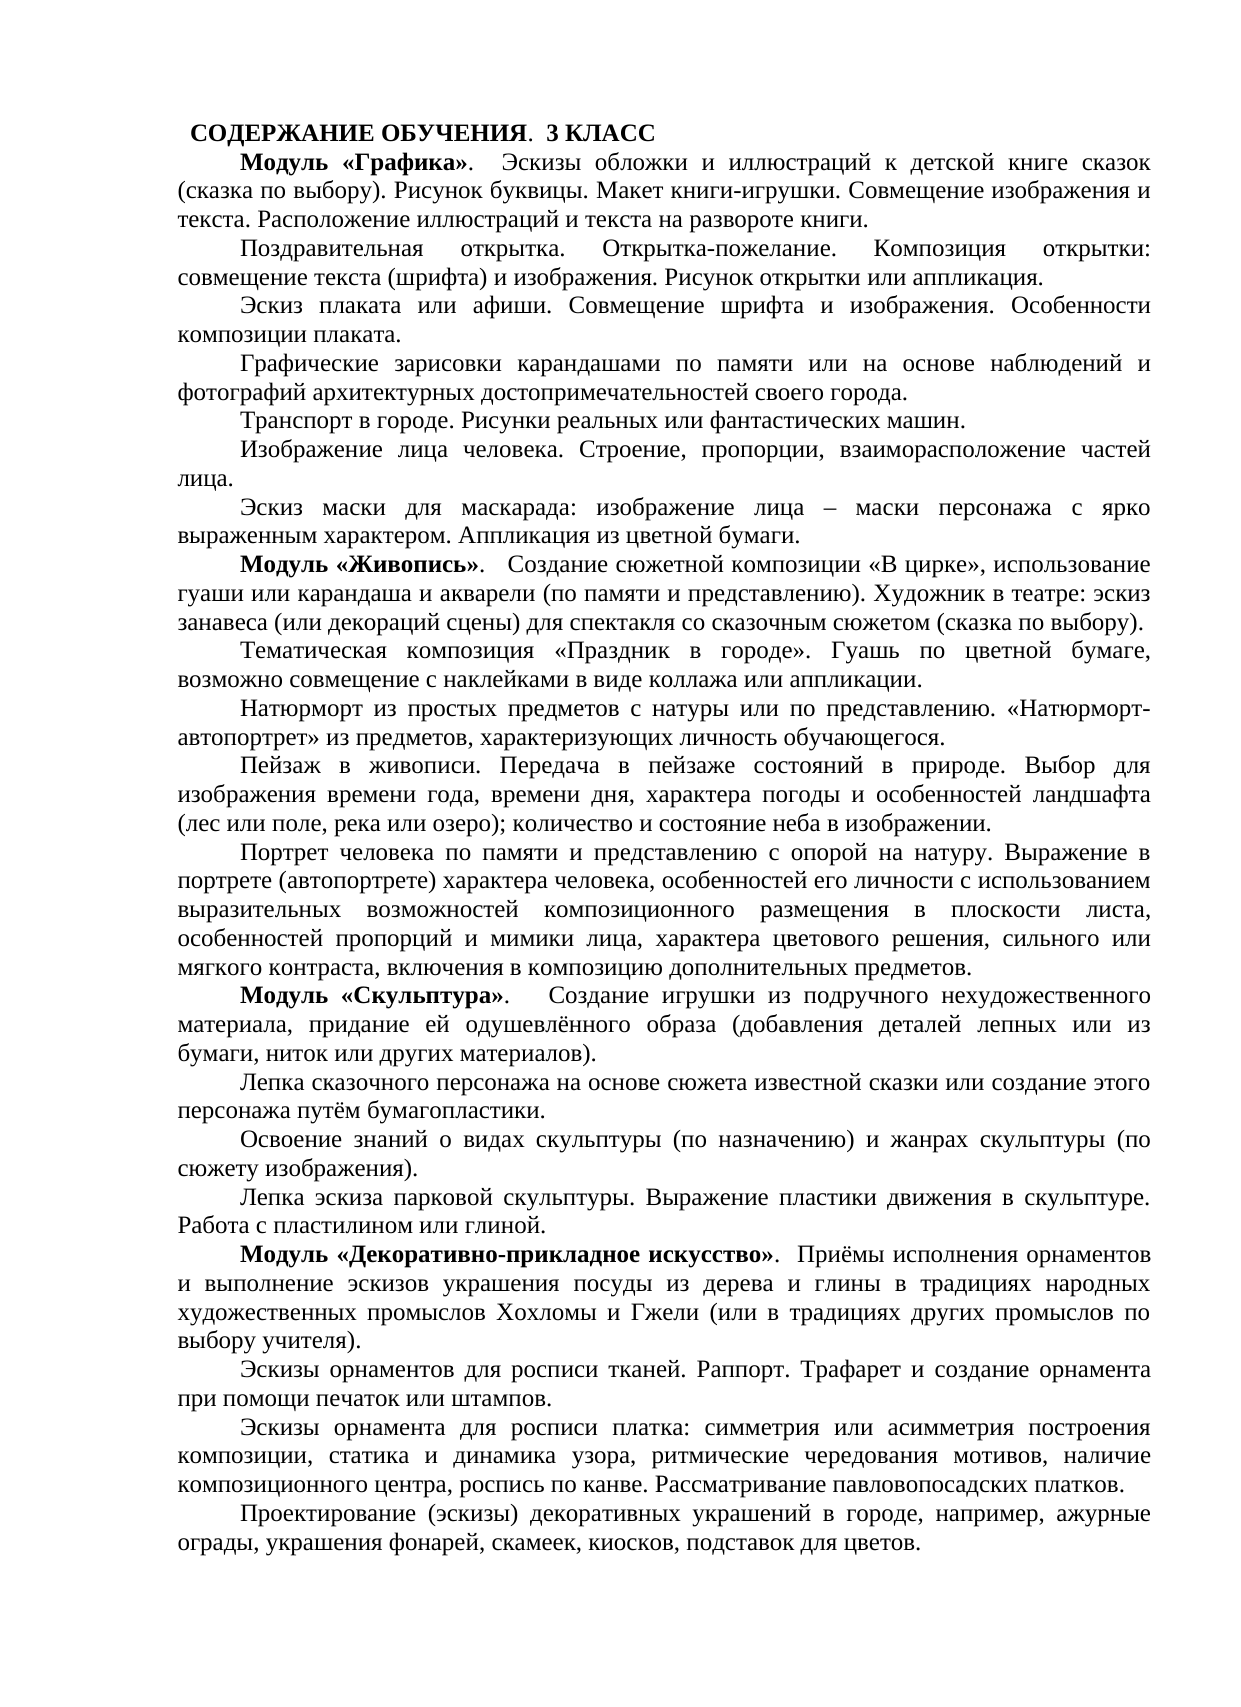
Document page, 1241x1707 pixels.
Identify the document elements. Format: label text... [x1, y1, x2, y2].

text Транспорт в городе. Рисунки реальных или фантастических машин. [177, 406, 1152, 434]
text Модуль «Живопись». Создание сюжетной композиции «В цирке», использование гуаши или карандаша и акварели (по памяти и представлению). Художник в театре: эскиз занавеса (или декораций сцены) для спектакля со сказочным сюжетом (сказка по выбору). [177, 549, 1152, 636]
text Проектирование (эскизы) декоративных украшений в городе, например, ажурные ограды, украшения фонарей, скамеек, киосков, подставок для цветов. [177, 1498, 1152, 1556]
text Эскизы орнаментов для росписи тканей. Раппорт. Трафарет и создание орнамента при помощи печаток или штампов. [177, 1354, 1152, 1412]
text Графические зарисовки карандашами по памяти или на основе наблюдений и фотографий архитектурных достопримечательностей своего города. [177, 348, 1152, 406]
text Натюрморт из простых предметов с натуры или по представлению. «Натюрморт-автопортрет» из предметов, характеризующих личность обучающегося. [177, 693, 1152, 751]
text Тематическая композиция «Праздник в городе». Гуашь по цветной бумаге, возможно совмещение с наклейками в виде коллажа или аппликации. [177, 636, 1152, 693]
text Пейзаж в живописи. Передача в пейзаже состояний в природе. Выбор для изображения времени года, времени дня, характера погоды и особенностей ландшафта (лес или поле, река или озеро); количество и состояние неба в изображении. [177, 751, 1152, 837]
text Эскиз плаката или афиши. Совмещение шрифта и изображения. Особенности композиции плаката. [177, 291, 1152, 348]
text Освоение знаний о видах скульптуры (по назначению) и жанрах скульптуры (по сюжету изображения). [177, 1124, 1152, 1182]
text Изображение лица человека. Строение, пропорции, взаиморасположение частей лица. [177, 434, 1152, 492]
text Эскизы орнамента для росписи платка: симметрия или асимметрия построения композиции, статика и динамика узора, ритмические чередования мотивов, наличие композиционного центра, роспись по канве. Рассматривание павловопосадских платков. [177, 1412, 1152, 1498]
text Модуль «Графика». Эскизы обложки и иллюстраций к детской книге сказок (сказка по выбору). Рисунок буквицы. Макет книги-игрушки. Совмещение изображения и текста. Расположение иллюстраций и текста на развороте книги. [177, 147, 1152, 233]
text Модуль «Декоративно-прикладное искусство». Приёмы исполнения орнаментов и выполнение эскизов украшения посуды из дерева и глины в традициях народных художественных промыслов Хохломы и Гжели (или в традициях других промыслов по выбору учителя). [177, 1239, 1152, 1354]
text СОДЕРЖАНИЕ ОБУЧЕНИЯ. 3 КЛАСС [190, 118, 1152, 147]
text Эскиз маски для маскарада: изображение лица – маски персонажа с ярко выраженным характером. Аппликация из цветной бумаги. [177, 492, 1152, 549]
text Лепка эскиза парковой скульптуры. Выражение пластики движения в скульптуре. Работа с пластилином или глиной. [177, 1182, 1152, 1239]
text Поздравительная открытка. Открытка-пожелание. Композиция открытки: совмещение текста (шрифта) и изображения. Рисунок открытки или аппликация. [177, 233, 1152, 291]
text Модуль «Скульптура». Создание игрушки из подручного нехудожественного материала, придание ей одушевлённого образа (добавления деталей лепных или из бумаги, ниток или других материалов). [177, 981, 1152, 1067]
text Лепка сказочного персонажа на основе сюжета известной сказки или создание этого персонажа путём бумагопластики. [177, 1067, 1152, 1124]
text Портрет человека по памяти и представлению с опорой на натуру. Выражение в портрете (автопортрете) характера человека, особенностей его личности с использованием выразительных возможностей композиционного размещения в плоскости листа, особенностей пропорций и мимики лица, характера цветового решения, сильного или мягкого контраста, включения в композицию дополнительных предметов. [177, 837, 1152, 981]
